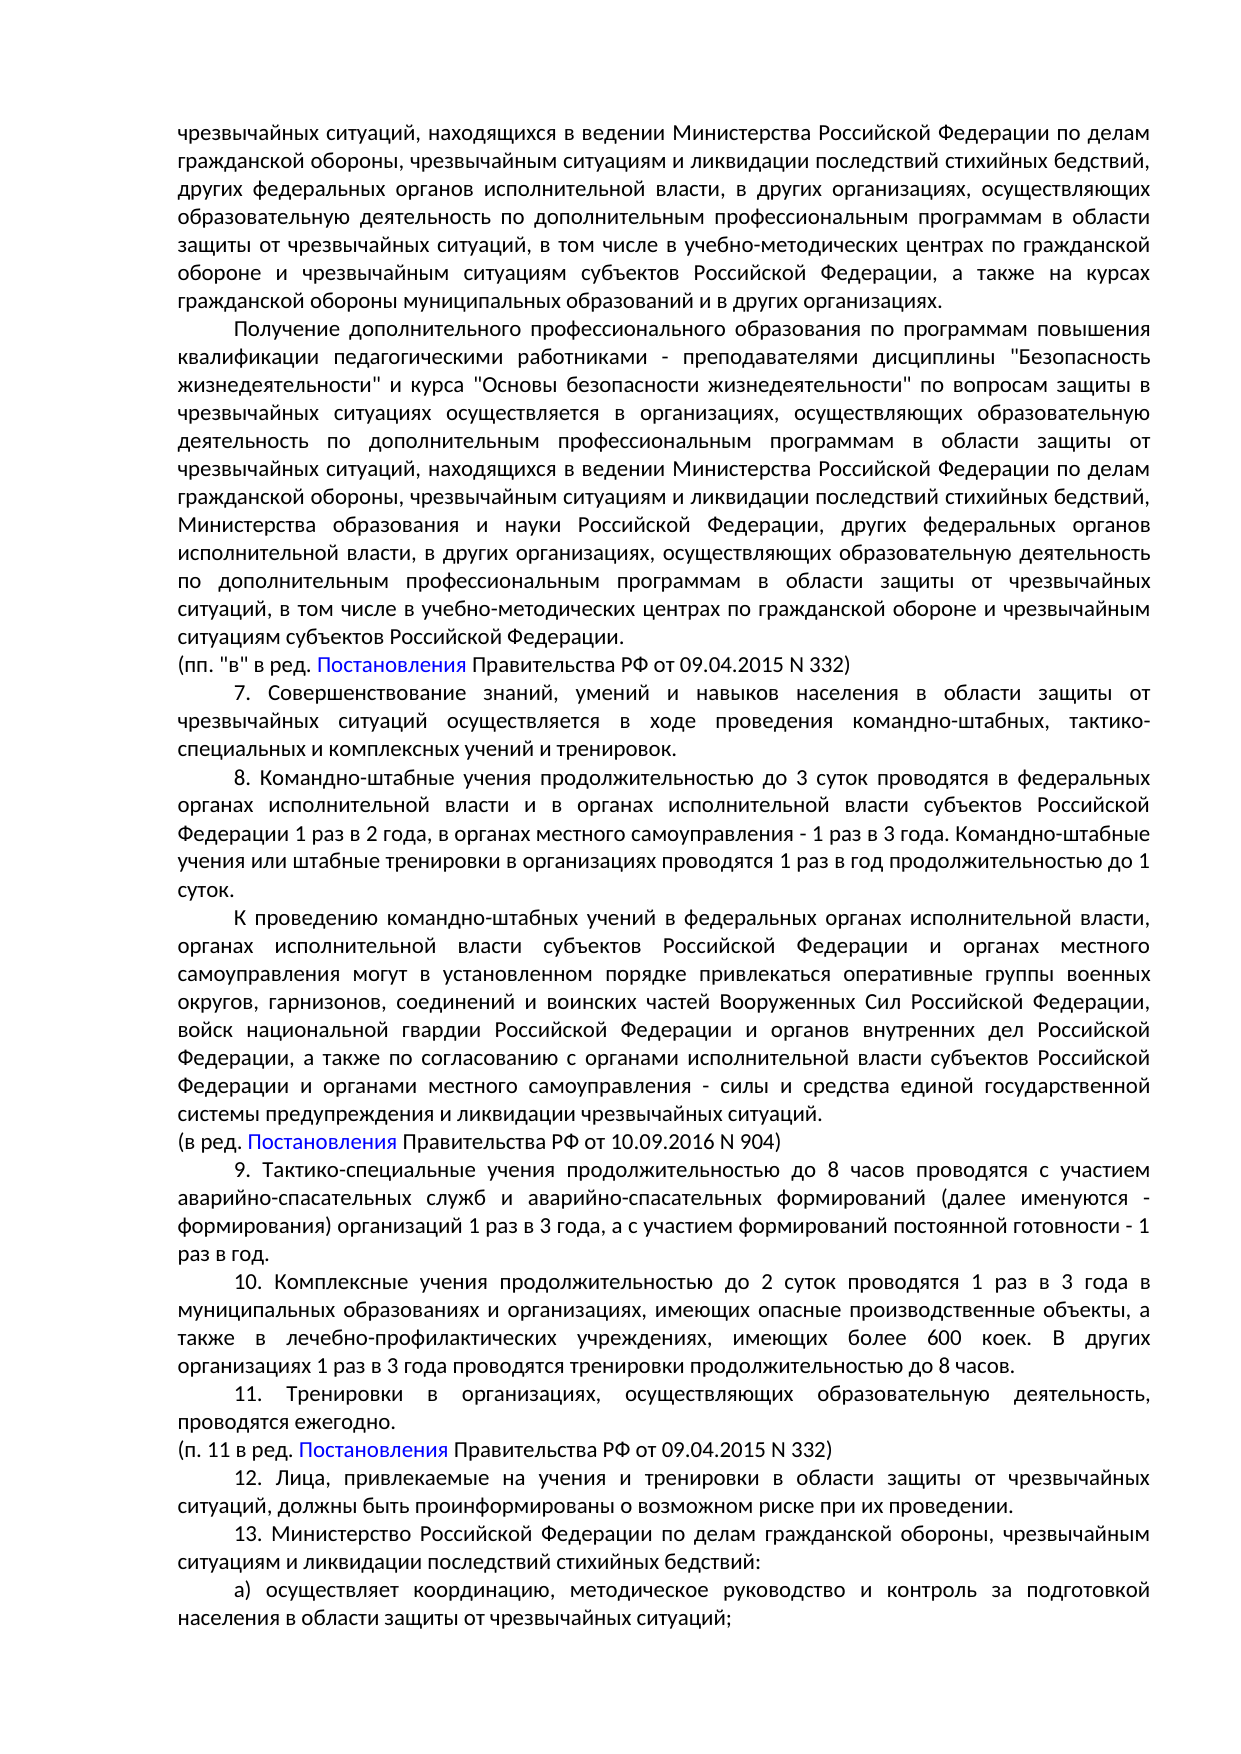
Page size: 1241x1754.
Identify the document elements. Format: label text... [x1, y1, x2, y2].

text 8. Командно-штабные учения продолжительностью до 3 суток проводятся в федеральных органах исполнительной власти и в органах исполнительной власти субъектов Российской Федерации 1 раз в 2 года, в органах местного самоуправления - 1 раз в 3 года. Командно-штабные учения или штабные тренировки в организациях проводятся 1 раз в год продолжительностью до 1 суток. [177, 763, 1152, 903]
text 13. Министерство Российской Федерации по делам гражданской обороны, чрезвычайным ситуациям и ликвидации последствий стихийных бедствий: [177, 1519, 1152, 1575]
text (п. 11 в ред. Постановления Правительства РФ от 09.04.2015 N 332) [177, 1435, 1152, 1463]
text Получение дополнительного профессионального образования по программам повышения квалификации педагогическими работниками - преподавателями дисциплины "Безопасность жизнедеятельности" и курса "Основы безопасности жизнедеятельности" по вопросам защиты в чрезвычайных ситуациях осуществляется в организациях, осуществляющих образовательную деятельность по дополнительным профессиональным программам в области защиты от чрезвычайных ситуаций, находящихся в ведении Министерства Российской Федерации по делам гражданской обороны, чрезвычайным ситуациям и ликвидации последствий стихийных бедствий, Министерства образования и науки Российской Федерации, других федеральных органов исполнительной власти, в других организациях, осуществляющих образовательную деятельность по дополнительным профессиональным программам в области защиты от чрезвычайных ситуаций, в том числе в учебно-методических центрах по гражданской обороне и чрезвычайным ситуациям субъектов Российской Федерации. [177, 314, 1152, 651]
text 7. Совершенствование знаний, умений и навыков населения в области защиты от чрезвычайных ситуаций осуществляется в ходе проведения командно-штабных, тактико-специальных и комплексных учений и тренировок. [177, 678, 1152, 763]
text 9. Тактико-специальные учения продолжительностью до 8 часов проводятся с участием аварийно-спасательных служб и аварийно-спасательных формирований (далее именуются - формирования) организаций 1 раз в 3 года, а с участием формирований постоянной готовности - 1 раз в год. [177, 1155, 1152, 1267]
text 10. Комплексные учения продолжительностью до 2 суток проводятся 1 раз в 3 года в муниципальных образованиях и организациях, имеющих опасные производственные объекты, а также в лечебно-профилактических учреждениях, имеющих более 600 коек. В других организациях 1 раз в 3 года проводятся тренировки продолжительностью до 8 часов. [177, 1267, 1152, 1379]
text 12. Лица, привлекаемые на учения и тренировки в области защиты от чрезвычайных ситуаций, должны быть проинформированы о возможном риске при их проведении. [177, 1463, 1152, 1519]
text 11. Тренировки в организациях, осуществляющих образовательную деятельность, проводятся ежегодно. [177, 1379, 1152, 1435]
text а) осуществляет координацию, методическое руководство и контроль за подготовкой населения в области защиты от чрезвычайных ситуаций; [177, 1575, 1152, 1631]
text К проведению командно-штабных учений в федеральных органах исполнительной власти, органах исполнительной власти субъектов Российской Федерации и органах местного самоуправления могут в установленном порядке привлекаться оперативные группы военных округов, гарнизонов, соединений и воинских частей Вооруженных Сил Российской Федерации, войск национальной гвардии Российской Федерации и органов внутренних дел Российской Федерации, а также по согласованию с органами исполнительной власти субъектов Российской Федерации и органами местного самоуправления - силы и средства единой государственной системы предупреждения и ликвидации чрезвычайных ситуаций. [177, 903, 1152, 1127]
text (пп. "в" в ред. Постановления Правительства РФ от 09.04.2015 N 332) [177, 651, 1152, 678]
text (в ред. Постановления Правительства РФ от 10.09.2016 N 904) [177, 1127, 1152, 1155]
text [177, 118, 1152, 314]
